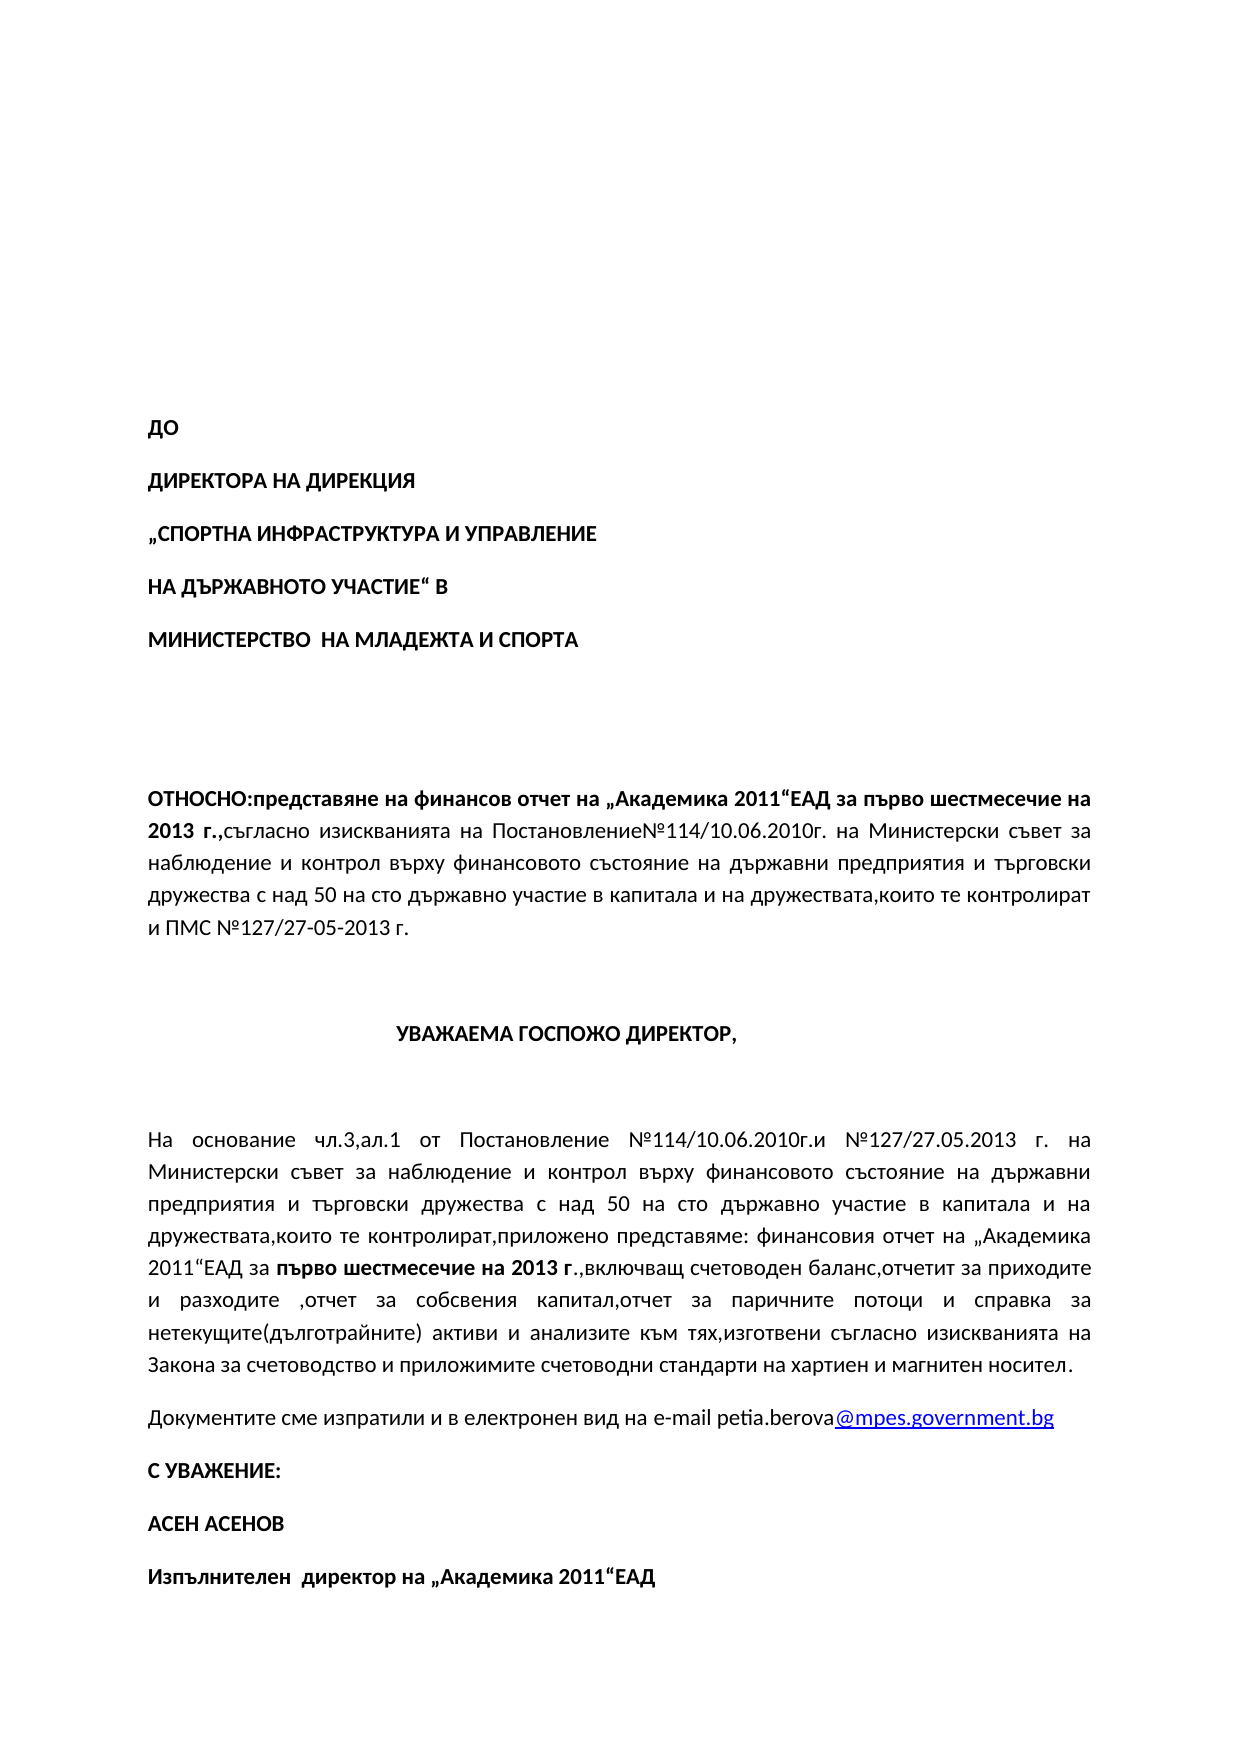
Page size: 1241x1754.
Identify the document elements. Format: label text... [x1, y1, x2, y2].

text „СПОРТНА ИНФРАСТРУКТУРА И УПРАВЛЕНИЕ [148, 519, 1093, 547]
text УВАЖАЕМА ГОСПОЖО ДИРЕКТОР, [148, 1019, 1093, 1047]
text Документите сме изпратили и в електронен вид на e-mail petia.berova@mpes.government.bg [148, 1403, 1093, 1431]
text ДИРЕКТОРА НА ДИРЕКЦИЯ [148, 466, 1093, 494]
text МИНИСТЕРСТВО НА МЛАДЕЖТА И СПОРТА [148, 625, 1093, 653]
text ОТНОСНО:представяне на финансов отчет на „Академика 2011“ЕАД за първо шестмесечие на 2013 г.,съгласно изискванията на Постановление№114/10.06.2010г. на Министерски съвет за наблюдение и контрол върху финансовото състояние на държавни предприятия и търговски дружества с над 50 на сто държавно участие в капитала и на дружествата,които те контролират и ПМС №127/27-05-2013 г. [148, 784, 1093, 941]
text На основание чл.3,ал.1 от Постановление №114/10.06.2010г.и №127/27.05.2013 г. на Министерски съвет за наблюдение и контрол върху финансовото състояние на държавни предприятия и търговски дружества с над 50 на сто държавно участие в капитала и на дружествата,които те контролират,приложено представяме: финансовия отчет на „Академика 2011“ЕАД за първо шестмесечие на 2013 г.,включващ счетоводен баланс,отчетит за приходите и разходите ,отчет за собсвения капитал,отчет за паричните потоци и справка за нетекущите(дълготрайните) активи и анализите към тях,изготвени съгласно изискванията на Закона за счетоводство и приложимите счетоводни стандарти на хартиен и магнитен носител. [148, 1125, 1093, 1378]
text Изпълнителен директор на „Академика 2011“ЕАД [148, 1562, 1093, 1590]
text С УВАЖЕНИЕ: [148, 1456, 1093, 1484]
text АСЕН АСЕНОВ [148, 1509, 1093, 1537]
text НА ДЪРЖАВНОТО УЧАСТИЕ“ В [148, 572, 1093, 600]
text ДО [148, 413, 1093, 441]
